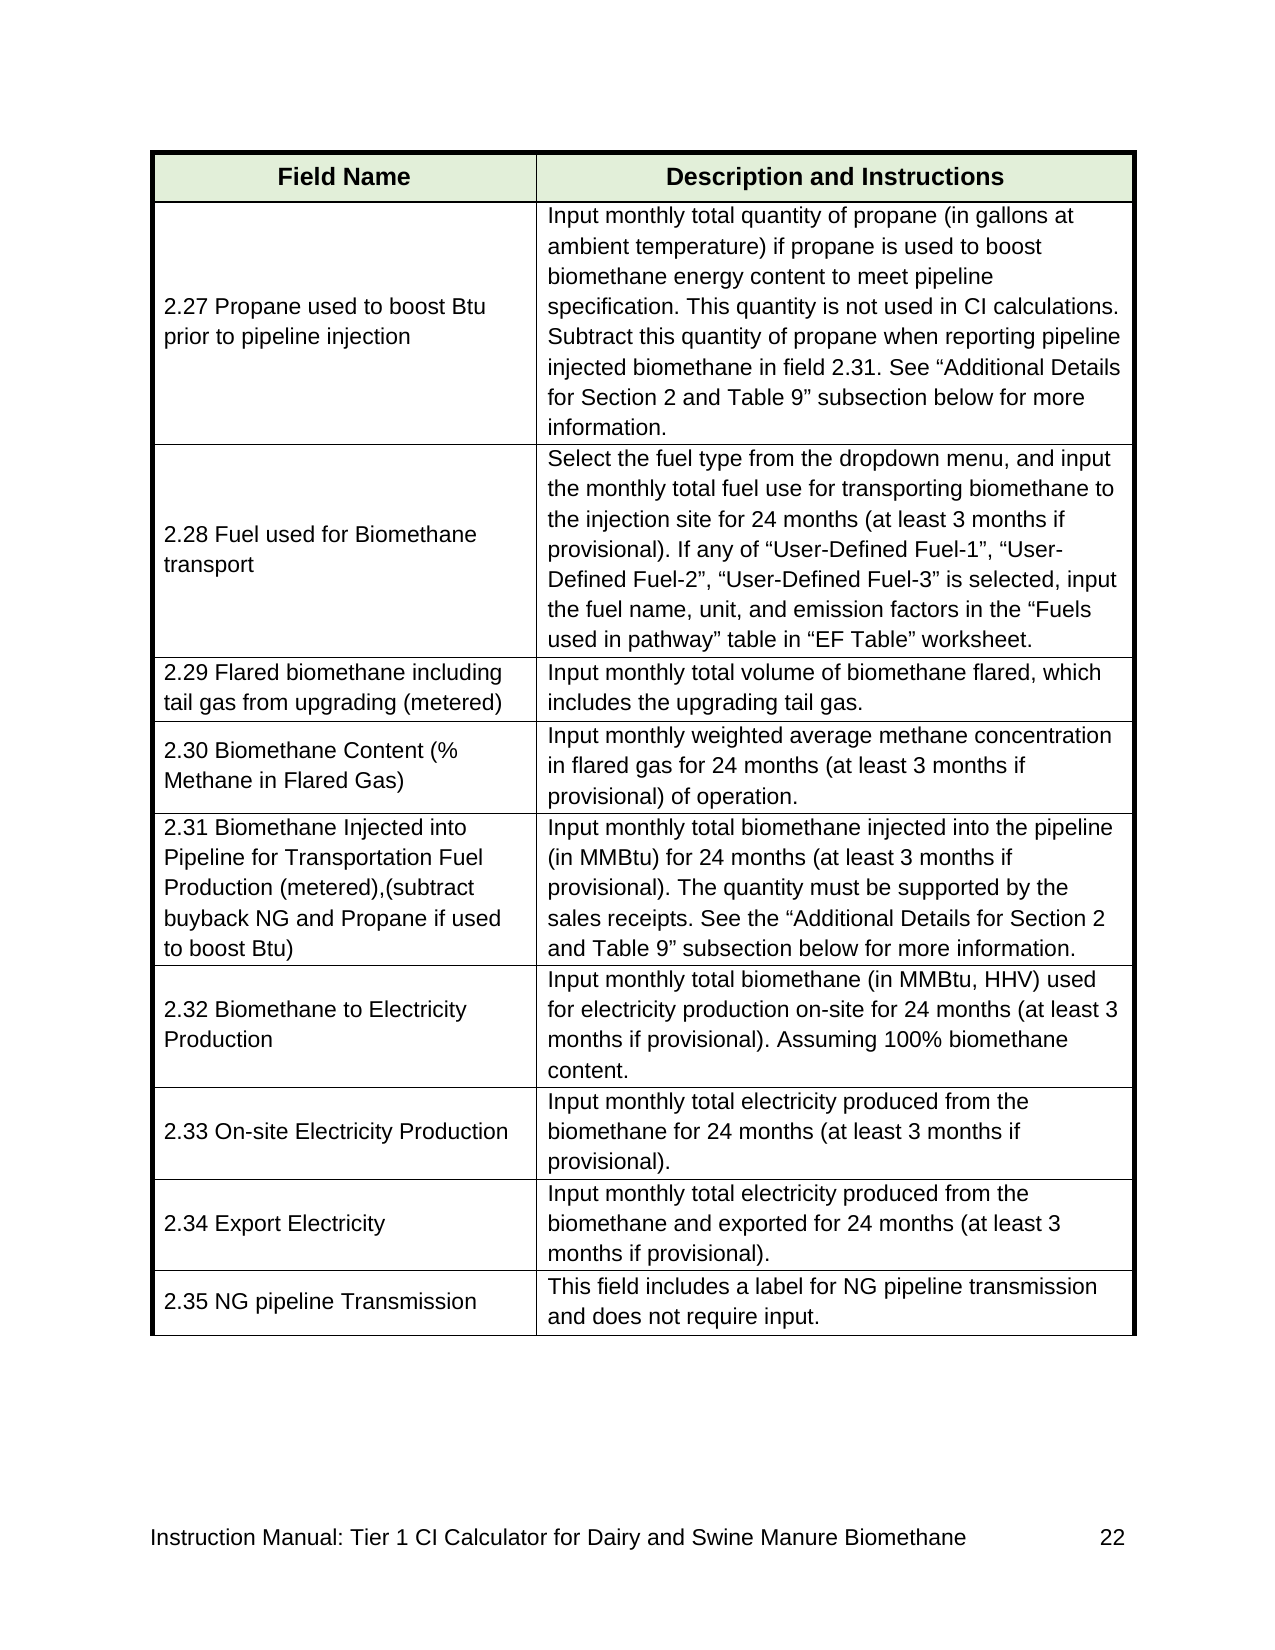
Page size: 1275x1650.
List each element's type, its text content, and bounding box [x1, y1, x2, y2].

table_header Field Name [155, 155, 536, 201]
table_cell Input monthly total electricity produced from the biomethane for 24 months (at least 3 months if provisional). [537, 1088, 1132, 1178]
table_cell Input monthly total biomethane (in MMBtu, HHV) used for electricity production on-site for 24 months (at least 3 months if provisional). Assuming 100% biomethane content. [537, 966, 1132, 1087]
table_cell 2.33 On-site Electricity Production [155, 1088, 536, 1178]
table_cell 2.27 Propane used to boost Btu prior to pipeline injection [155, 203, 536, 444]
table_cell Input monthly total electricity produced from the biomethane and exported for 24 months (at least 3 months if provisional). [537, 1180, 1132, 1270]
table_cell 2.32 Biomethane to Electricity Production [155, 966, 536, 1087]
table_cell 2.31 Biomethane Injected into Pipeline for Transportation Fuel Production (metered),(subtract buyback NG and Propane if used to boost Btu) [155, 814, 536, 965]
table_cell 2.28 Fuel used for Biomethane transport [155, 445, 536, 657]
table_cell This field includes a label for NG pipeline transmission and does not require input. [537, 1271, 1132, 1335]
table_cell Input monthly weighted average methane concentration in flared gas for 24 months (at least 3 months if provisional) of operation. [537, 722, 1132, 813]
table_cell 2.30 Biomethane Content (% Methane in Flared Gas) [155, 722, 536, 813]
table_cell Select the fuel type from the dropdown menu, and input the monthly total fuel use for transporting biomethane to the injection site for 24 months (at least 3 months if provisional). If any of “User-Defined Fuel-1”, “User-Defined Fuel-2”, “User-Defined Fuel-3” is selected, input the fuel name, unit, and emission factors in the “Fuels used in pathway” table in “EF Table” worksheet. [537, 445, 1132, 657]
table_cell 2.35 NG pipeline Transmission [155, 1271, 536, 1335]
table_cell Input monthly total quantity of propane (in gallons at ambient temperature) if propane is used to boost biomethane energy content to meet pipeline specification. This quantity is not used in CI calculations. Subtract this quantity of propane when reporting pipeline injected biomethane in field 2.31. See “Additional Details for Section 2 and Table 9” subsection below for more information. [537, 203, 1132, 444]
table_cell 2.34 Export Electricity [155, 1180, 536, 1270]
table_cell Input monthly total biomethane injected into the pipeline (in MMBtu) for 24 months (at least 3 months if provisional). The quantity must be supported by the sales receipts. See the “Additional Details for Section 2 and Table 9” subsection below for more information. [537, 814, 1132, 965]
table_cell Input monthly total volume of biomethane flared, which includes the upgrading tail gas. [537, 658, 1132, 721]
table_cell 2.29 Flared biomethane including tail gas from upgrading (metered) [155, 658, 536, 721]
table_header Description and Instructions [537, 155, 1132, 201]
